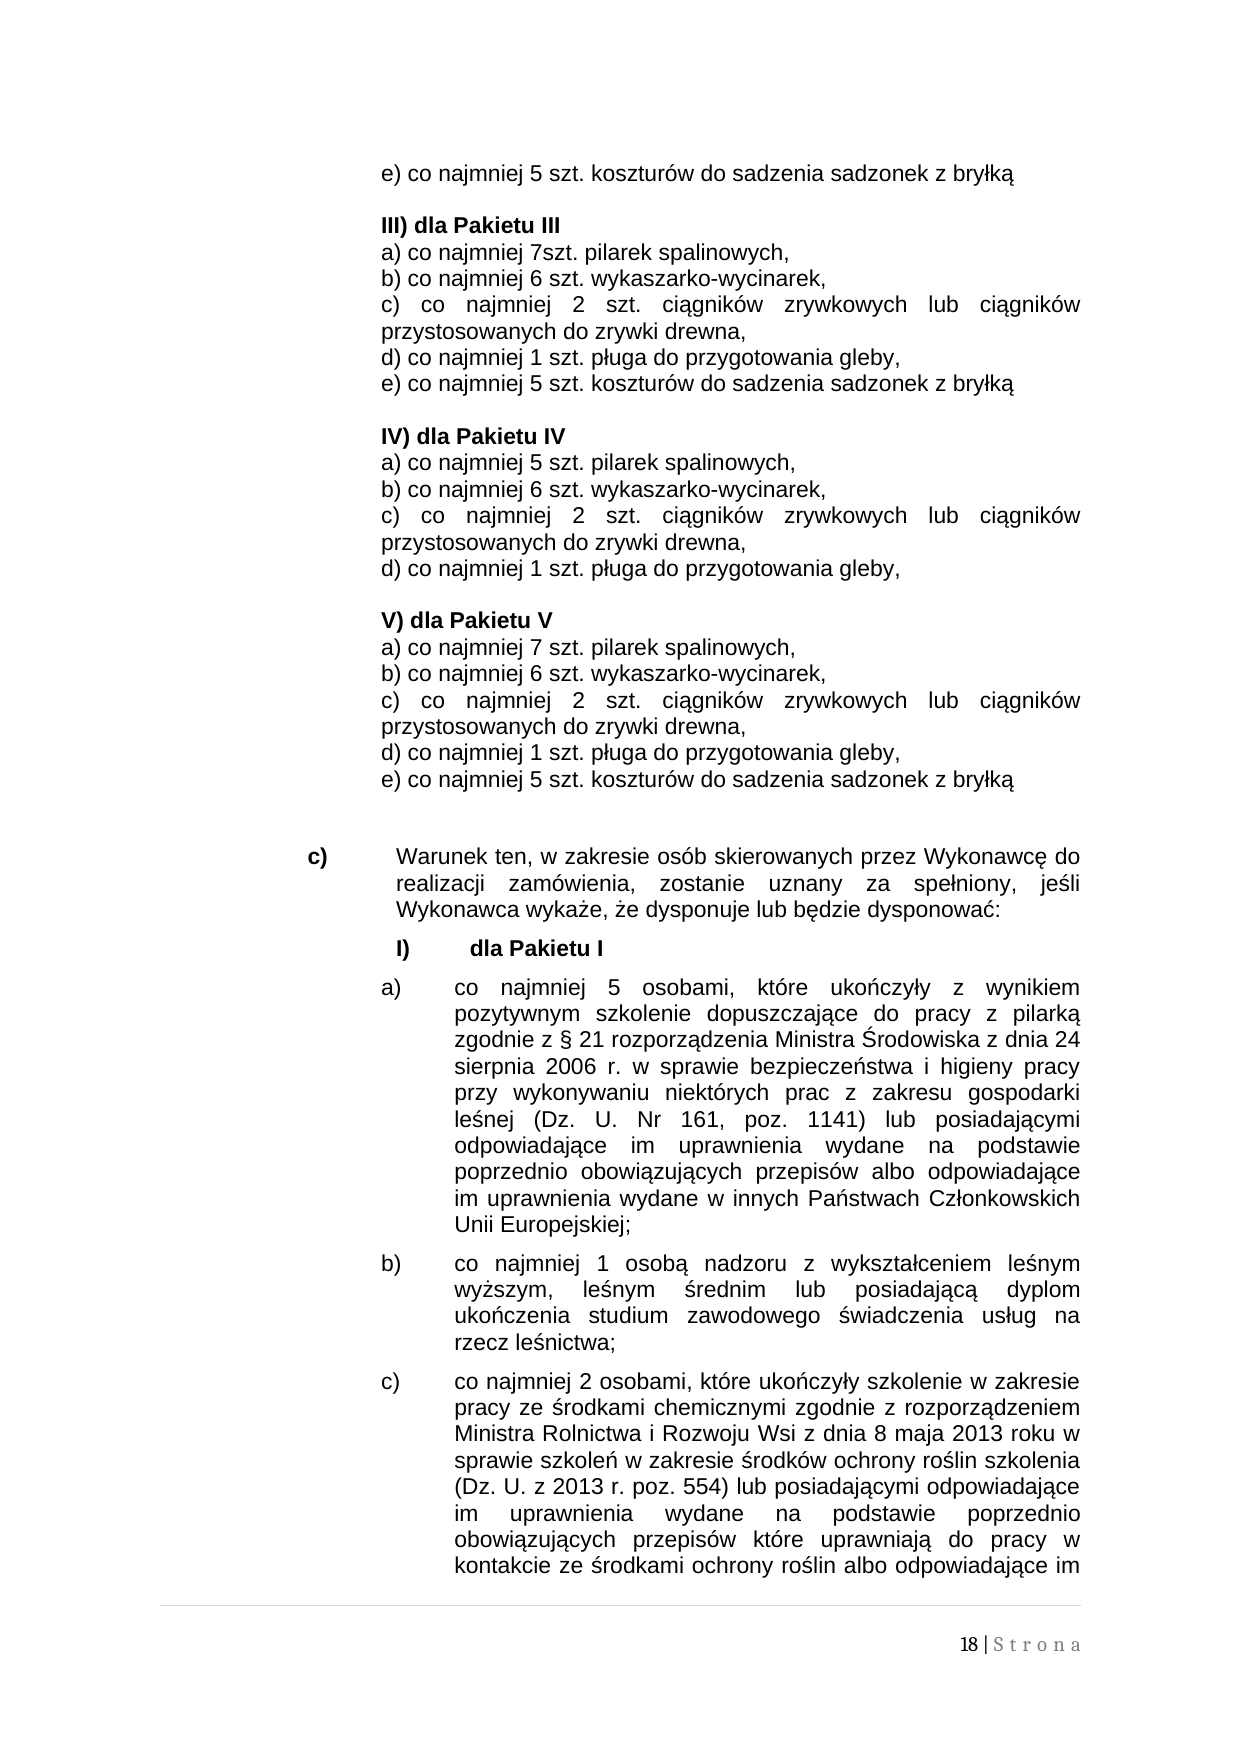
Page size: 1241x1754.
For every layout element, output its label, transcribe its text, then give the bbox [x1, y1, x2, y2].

text c) co najmniej 2 szt. ciągników zrywkowych lub ciągników przystosowanych do zrywki drewna, [381, 502, 1081, 555]
text IV) dla Pakietu IV [307, 423, 1081, 449]
text b) co najmniej 6 szt. wykaszarko-wycinarek, [307, 660, 1081, 687]
text a) co najmniej 7 szt. pilarek spalinowych, [307, 634, 1081, 660]
text d) co najmniej 1 szt. pługa do przygotowania gleby, [307, 739, 1081, 766]
text I) dla Pakietu I [396, 935, 1081, 961]
text d) co najmniej 1 szt. pługa do przygotowania gleby, [307, 555, 1081, 581]
text b) co najmniej 1 osobą nadzoru z wykształceniem leśnym wyższym, leśnym średnim lub posiadającą dyplom ukończenia studium zawodowego świadczenia usług na rzecz leśnictwa; [381, 1250, 1081, 1355]
text c) co najmniej 2 szt. ciągników zrywkowych lub ciągników przystosowanych do zrywki drewna, [381, 291, 1081, 344]
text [381, 1368, 1081, 1578]
text III) dla Pakietu III [307, 212, 1081, 238]
text b) co najmniej 6 szt. wykaszarko-wycinarek, [307, 476, 1081, 502]
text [307, 265, 1081, 291]
text e) co najmniej 5 szt. koszturów do sadzenia sadzonek z bryłką [307, 766, 1081, 792]
text e) co najmniej 5 szt. koszturów do sadzenia sadzonek z bryłką [307, 159, 1081, 186]
text a) co najmniej 5 szt. pilarek spalinowych, [307, 449, 1081, 476]
text a) co najmniej 5 osobami, które ukończyły z wynikiem pozytywnym szkolenie dopuszczające do pracy z pilarką zgodnie z § 21 rozporządzenia Ministra Środowiska z dnia 24 sierpnia 2006 r. w sprawie bezpieczeństwa i higieny pracy przy wykonywaniu niektórych prac z zakresu gospodarki leśnej (Dz. U. Nr 161, poz. 1141) lub posiadającymi odpowiadające im uprawnienia wydane na podstawie poprzednio obowiązujących przepisów albo odpowiadające im uprawnienia wydane w innych Państwach Członkowskich Unii Europejskiej; [381, 974, 1081, 1237]
text c) co najmniej 2 szt. ciągników zrywkowych lub ciągników przystosowanych do zrywki drewna, [381, 687, 1081, 739]
text V) dla Pakietu V [307, 607, 1081, 634]
text e) co najmniej 5 szt. koszturów do sadzenia sadzonek z bryłką [307, 370, 1081, 397]
text d) co najmniej 1 szt. pługa do przygotowania gleby, [307, 344, 1081, 370]
text c) Warunek ten, w zakresie osób skierowanych przez Wykonawcę do realizacji zamówienia, zostanie uznany za spełniony, jeśli Wykonawca wykaże, że dysponuje lub będzie dysponować: [307, 843, 1081, 922]
text a) co najmniej 7szt. pilarek spalinowych, [307, 238, 1081, 265]
